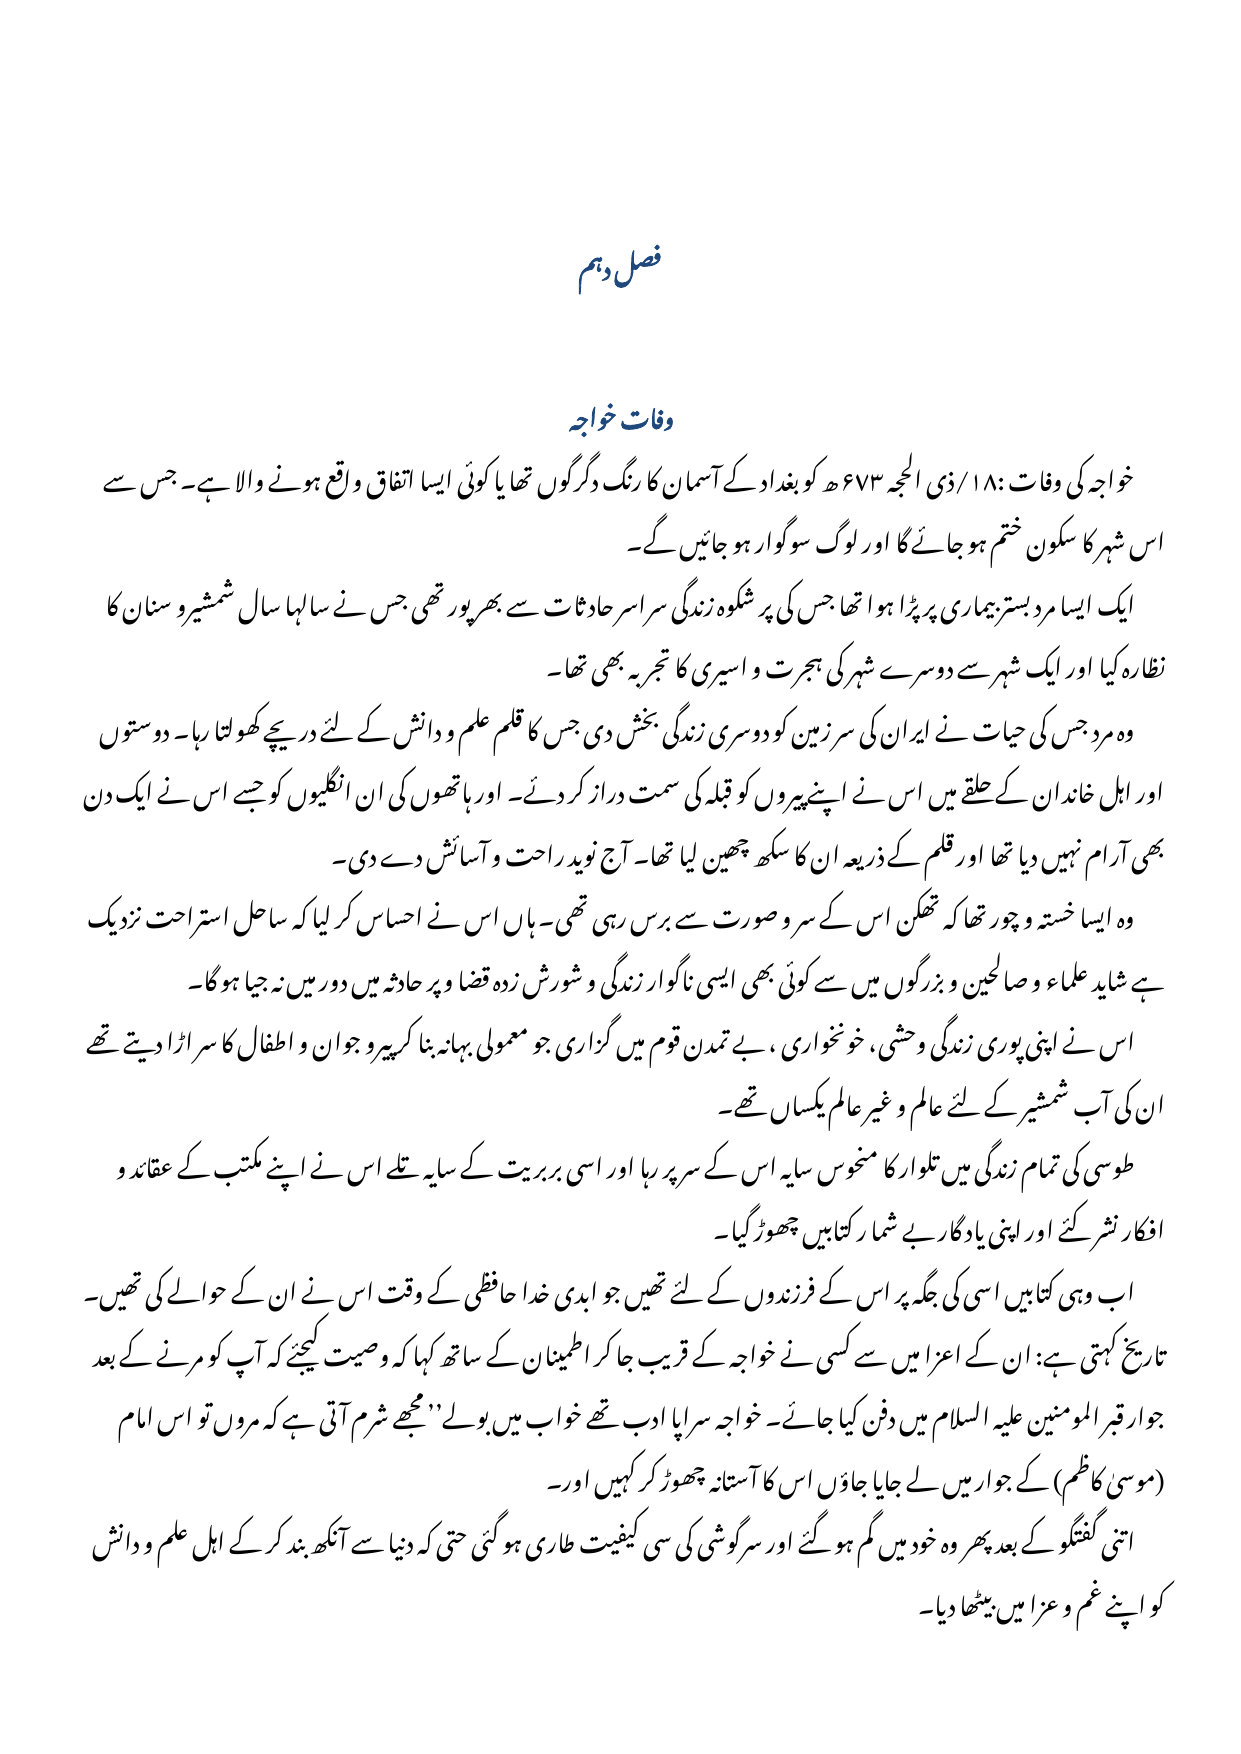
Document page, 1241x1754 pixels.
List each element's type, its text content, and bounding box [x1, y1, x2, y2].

text طوسی کی تمام زندگی میں تلوار کا منحوس سایہ اس کے سر پر رہا اور اسی بربریت کے سایہ تلے اس نے اپنے مکتب کے عقائد و افکار نشر کئے اور اپنی یاد گار بے شما ر کتابیں چھوڑ گیا۔ [75, 1131, 1165, 1256]
text اب وہی کتابیں اسی کی جگہ پر اس کے فرزندوں کے لئے تھیں جو ابدی خدا حافظی کے وقت اس نے ان کے حوالے کی تھیں۔ تاریخ کہتی ہے: ان کے اعزا میں سے کسی نے خواجہ کے قریب جا کر اطمینان کے ساتھ کہا کہ وصیت کیجئے کہ آپ کو مرنے کے بعد جوار قبر المومنین علیہ السلام میں دفن کیا جائے۔ خواجہ سراپا ادب تھے خواب میں بولے’’ مجھے شرم آتی ہے کہ مروں تو اس امام (موسیٰ کاظم) کے جوار میں لے جایا جاؤں اس کا آستانہ چھوڑ کر کہیں اور۔ [75, 1256, 1165, 1506]
text خواجہ کی وفات :۱۸/ذی الحجہ ۶۷۳ ھ کو بغداد کے آسمان کا رنگ دگرگوں تھا یا کوئی ایسا اتفاق واقع ہونے والا ہے۔ جس سے اس شہر کا سکون ختم ہو جائے گا اور لوگ سوگوار ہو جائیں گے۔ [75, 444, 1165, 569]
text اس نے اپنی پوری زندگی وحشی، خونخواری ، بے تمدن قوم میں گزاری جو معمولی بہانہ بنا کر پیرو جوان و اطفال کا سر اڑا دیتے تھے ان کی آب شمشیر کے لئے عالم و غیر عالم یکساں تھے۔ [75, 1006, 1165, 1131]
text وہ مرد جس کی حیات نے ایران کی سر زمین کو دوسری زندگی بخش دی جس کا قلم علم و دانش کے لئے دریچے کھولتا رہا۔ دوستوں اور اہل خاندان کے حلقے میں اس نے اپنے پیروں کو قبلہ کی سمت دراز کر دئے۔ اور ہاتھوں کی ان انگلیوں کو جسے اس نے ایک دن بھی آرام نہیں دیا تھا اور قلم کے ذریعہ ان کا سکھ چھین لیا تھا۔ آج نوید راحت و آسائش دے دی۔ [75, 694, 1165, 881]
text وہ ایسا خستہ و چور تھا کہ تھکن اس کے سر و صورت سے برس رہی تھی۔ ہاں اس نے احساس کر لیا کہ ساحل استراحت نزدیک ہے شاید علماء و صالحین و بزرگوں میں سے کوئی بھی ایسی ناگوار زندگی و شورش زدہ قضا و پر حادثہ میں دور میں نہ جیا ہو گا۔ [75, 881, 1165, 1006]
text ایک ایسا مرد بستر بیماری پر پڑا ہوا تھا جس کی پر شکوہ زندگی سراسر حادثات سے بھرپور تھی جس نے سالہا سال شمشیرو سنان کا نظارہ کیا اور ایک شہر سے دوسرے شہر کی ہجرت و اسیری کا تجربہ بھی تھا۔ [75, 569, 1165, 694]
subtitle فصل دہم [75, 231, 1165, 294]
text اتنی گفتگو کے بعد پھر وہ خود میں گم ہو گئے اور سرگوشی کی سی کیفیت طاری ہو گئی حتی کہ دنیا سے آنکھ بند کر کے اہل علم و دانش کو اپنے غم و عزا میں بیٹھا دیا۔ [75, 1506, 1165, 1631]
subtitle وفات خواجہ [75, 381, 1165, 444]
